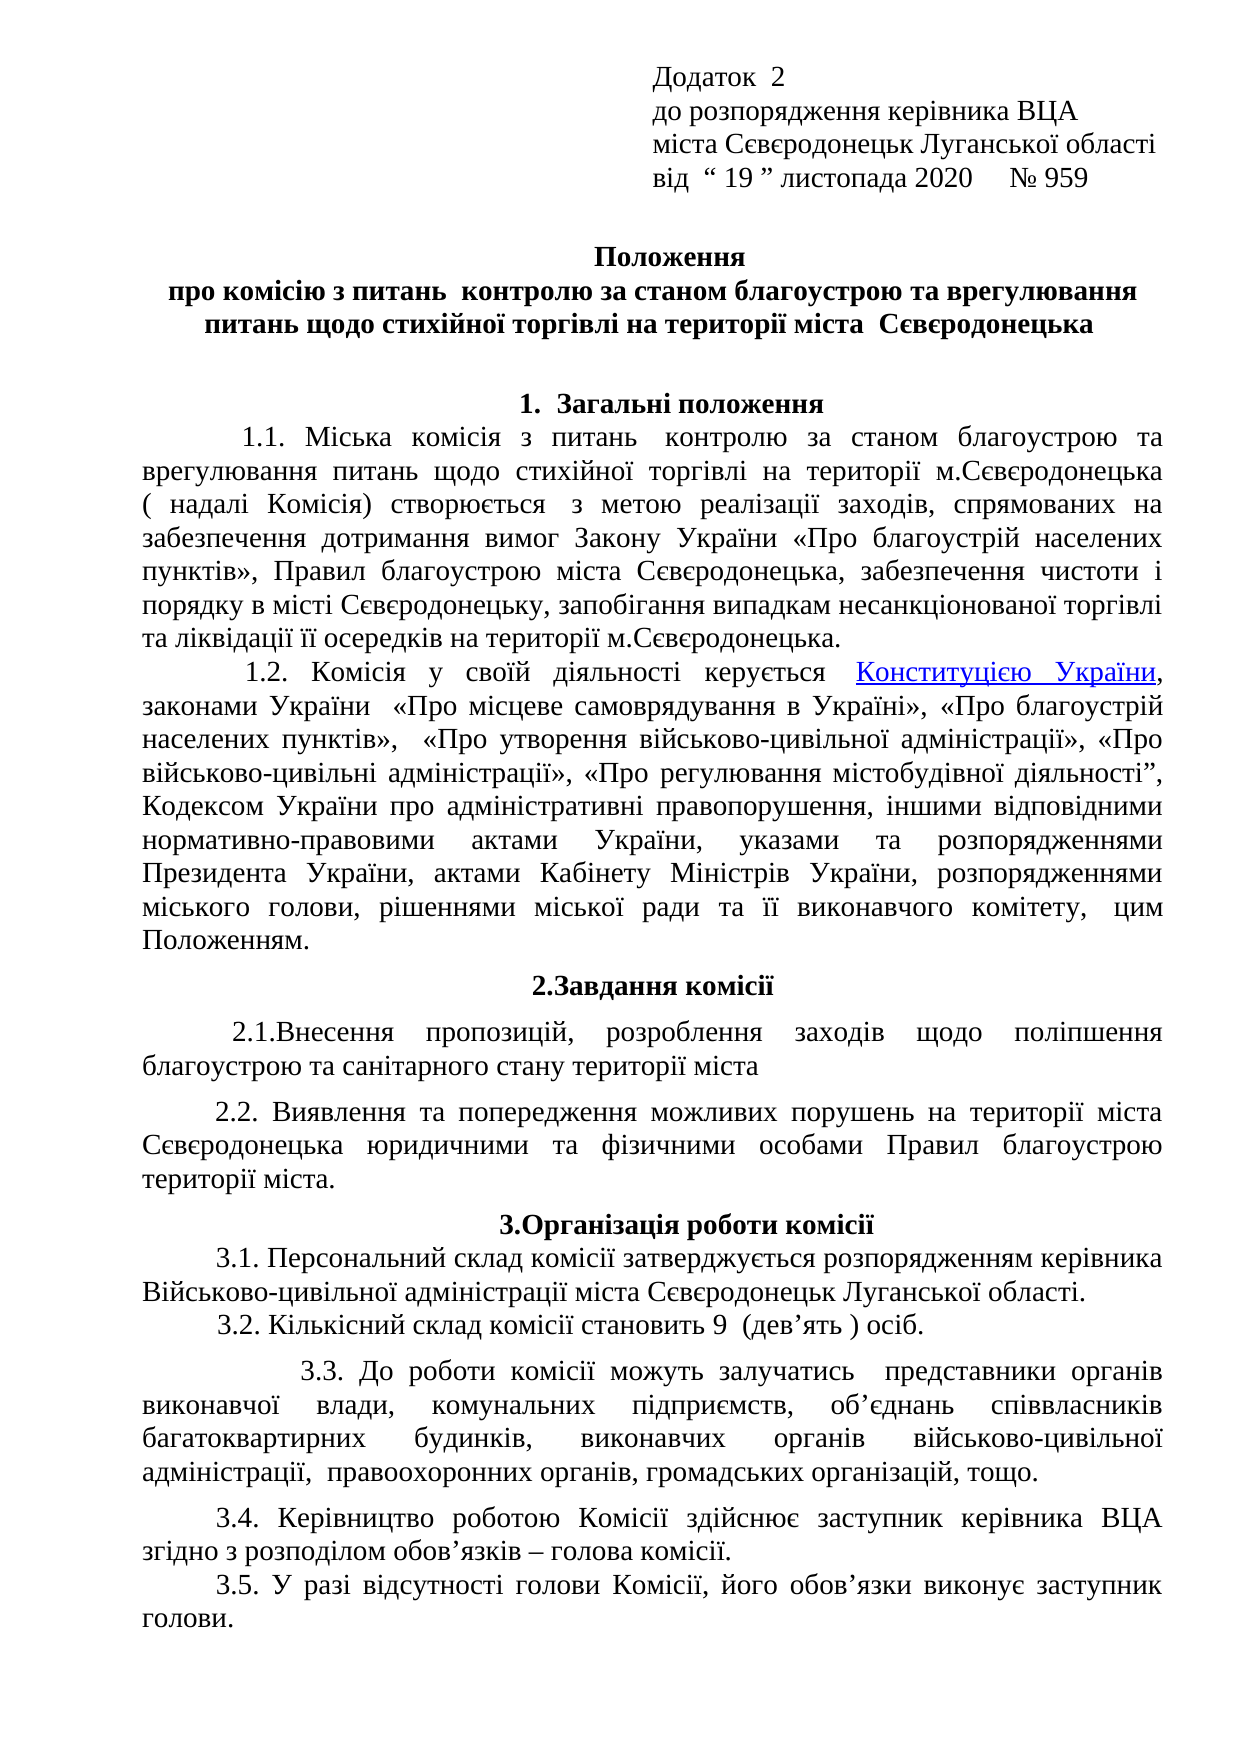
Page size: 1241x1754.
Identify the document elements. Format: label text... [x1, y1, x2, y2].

text 1.1. Міська комісія з питань контролю за станом благоустрою та врегулювання питань щодо стихійної торгівлі на території м.Сєвєродонецька ( надалі Комісія) створюється з метою реалізації заходів, спрямованих на забезпечення дотримання вимог Закону України «Про благоустрій населених пунктів», Правил благоустрою міста Сєвєродонецька, забезпечення чистоти і порядку в місті Сєвєродонецьку, запобігання випадкам несанкціонованої торгівлі та ліквідації її осередків на території м.Сєвєродонецька. [142, 419, 1163, 654]
text про комісію з питань контролю за станом благоустрою та врегулювання питань щодо стихійної торгівлі на території міста Сєвєродонецька [142, 273, 1163, 340]
text 3.4. Керівництво роботою Комісії здійснює заступник керівника ВЦА згідно з розподілом обов’язків – голова комісії. [142, 1500, 1163, 1567]
list Загальні положення [179, 386, 1163, 419]
text 3.2. Кількісний склад комісії становить 9 (дев’ять ) осіб. [142, 1307, 1163, 1341]
text 3.1. Персональний склад комісії затверджується розпорядженням керівника Військово-цивільної адміністрації міста Сєвєродонецьк Луганської області. [142, 1240, 1163, 1307]
text 3.3. До роботи комісії можуть залучатись представники органів виконавчої влади, комунальних підприємств, об’єднань співвласників багатоквартирних будинків, виконавчих органів військово-цивільної адміністрації, правоохоронних органів, громадських організацій, тощо. [142, 1353, 1163, 1487]
text 2.1.Внесення пропозицій, розроблення заходів щодо поліпшення благоустрою та санітарного стану території міста [142, 1014, 1163, 1081]
text 2.Завдання комісії [142, 968, 1163, 1002]
text 3.Організація роботи комісії [142, 1207, 1163, 1240]
text Додаток 2 [142, 59, 1163, 93]
text 2.2. Виявлення та попередження можливих порушень на території міста Сєвєродонецька юридичними та фізичними особами Правил благоустрою території міста. [142, 1094, 1163, 1194]
text міста Сєвєродонецьк Луганської області [142, 126, 1163, 160]
text до розпорядження керівника ВЦА [142, 93, 1163, 126]
text 3.5. У разі відсутності голови Комісії, його обов’язки виконує заступник голови. [142, 1567, 1163, 1634]
text Положення [142, 239, 1163, 273]
text 1.2. Комісія у своїй діяльності керується Конституцією України, законами України «Про місцеве самоврядування в Україні», «Про благоустрій населених пунктів», «Про утворення військово-цивільної адміністрації», «Про військово-цивільні адміністрації», «Про регулювання містобудівної діяльності”, Кодексом України про адміністративні правопорушення, іншими відповідними нормативно-правовими актами України, указами та розпорядженнями Президента України, актами Кабінету Міністрів України, розпорядженнями міського голови, рішеннями міської ради та її виконавчого комітету, цим Положенням. [142, 654, 1163, 956]
text від “ 19 ” листопада 2020 № 959 [142, 160, 1163, 193]
